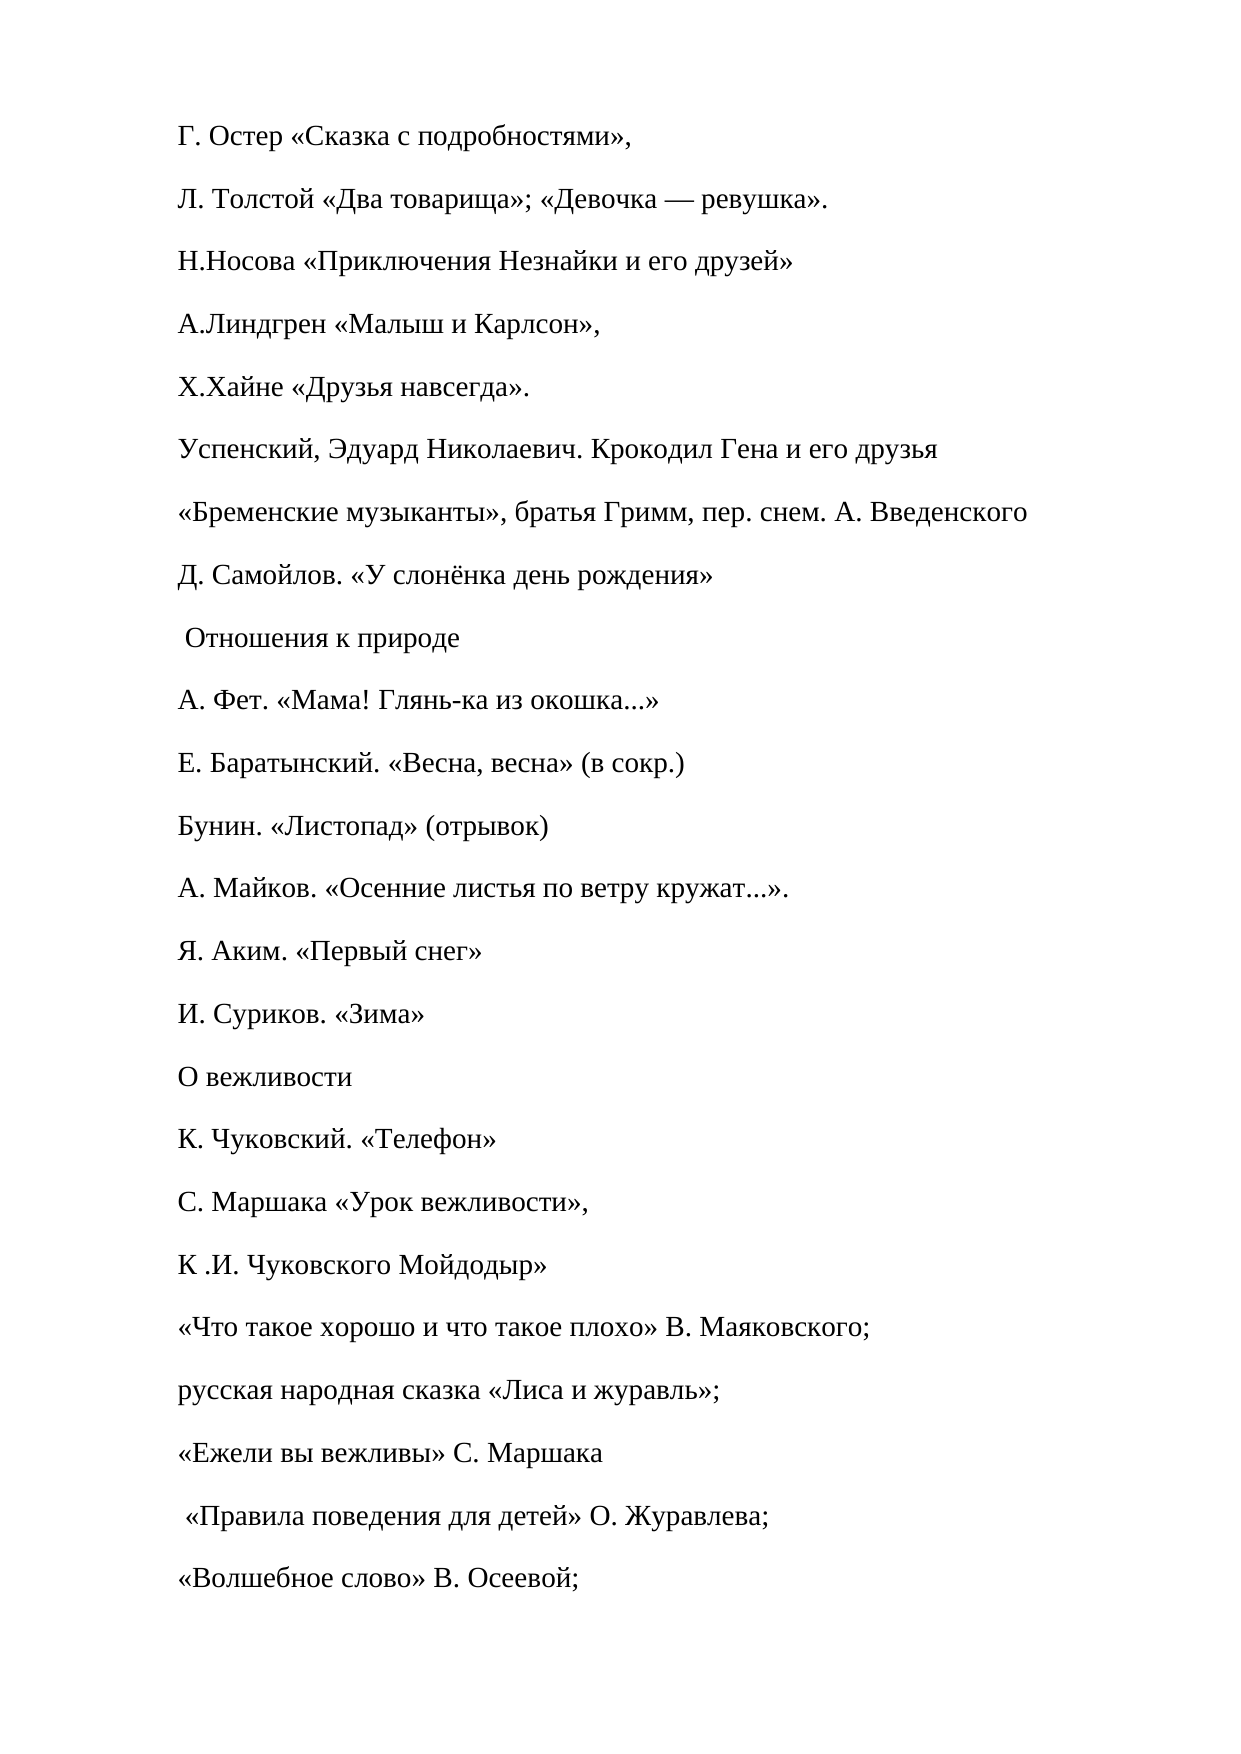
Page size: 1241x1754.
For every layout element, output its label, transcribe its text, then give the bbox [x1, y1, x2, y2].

text «Правила поведения для детей» О. Журавлева; [177, 1498, 1152, 1531]
text Н.Носова «Приключения Незнайки и его друзей» [177, 243, 1152, 277]
text Я. Аким. «Первый снег» [177, 933, 1152, 967]
text Успенский, Эдуард Николаевич. Крокодил Гена и его друзья [177, 432, 1152, 465]
text А.Линдгрен «Малыш и Карлсон», [177, 306, 1152, 340]
text Бунин. «Листопад» (отрывок) [177, 808, 1152, 841]
text К. Чуковский. «Телефон» [177, 1121, 1152, 1155]
text А. Майков. «Осенние листья по ветру кружат...». [177, 871, 1152, 904]
text «Бременские музыканты», братья Гримм, пер. снем. А. Введенского [177, 494, 1152, 528]
text Х.Хайне «Друзья навсегда». [177, 369, 1152, 402]
text Д. Самойлов. «У слонёнка день рождения» [177, 557, 1152, 591]
text «Что такое хорошо и что такое плохо» В. Маяковского; [177, 1309, 1152, 1343]
text Отношения к природе [177, 620, 1152, 653]
text И. Суриков. «Зима» [177, 996, 1152, 1029]
text С. Маршака «Урок вежливости», [177, 1184, 1152, 1218]
text «Волшебное слово» В. Осеевой; [177, 1560, 1152, 1594]
text Е. Баратынский. «Весна, весна» (в сокр.) [177, 745, 1152, 779]
text О вежливости [177, 1059, 1152, 1092]
text «Ежели вы вежливы» С. Маршака [177, 1435, 1152, 1468]
text русская народная сказка «Лиса и журавль»; [177, 1372, 1152, 1406]
text К .И. Чуковского Мойдодыр» [177, 1247, 1152, 1280]
text Л. Толстой «Два товарища»; «Девочка — ревушка». [177, 181, 1152, 214]
text А. Фет. «Мама! Глянь-ка из окошка...» [177, 682, 1152, 716]
text Г. Остер «Сказка с подробностями», [177, 118, 1152, 152]
